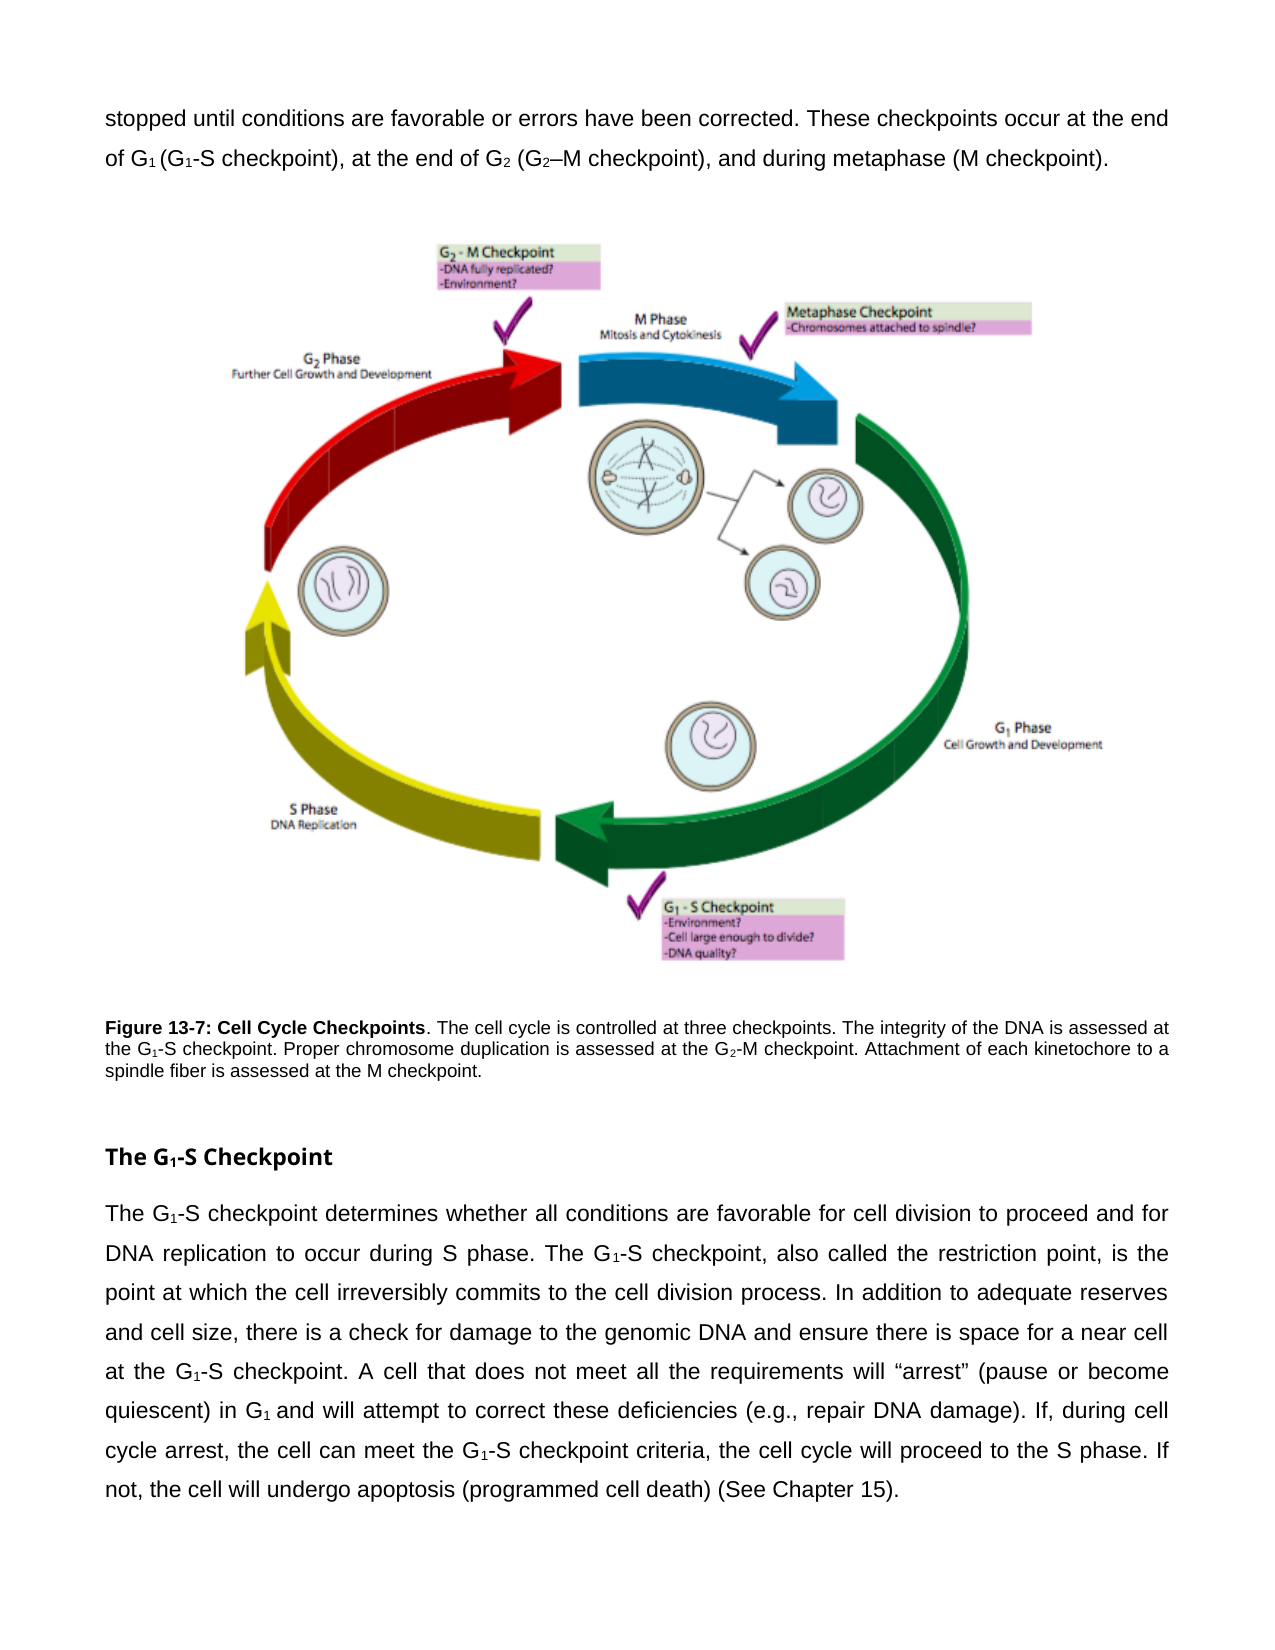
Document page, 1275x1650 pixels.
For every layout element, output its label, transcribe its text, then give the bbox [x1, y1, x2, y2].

text The G1-S checkpoint determines whether all conditions are favorable for cell division to proceed and for DNA replication to occur during S phase. The G1-S checkpoint, also called the restriction point, is the point at which the cell irreversibly commits to the cell division process. In addition to adequate reserves and cell size, there is a check for damage to the genomic DNA and ensure there is space for a near cell at the G1-S checkpoint. A cell that does not meet all the requirements will “arrest” (pause or become quiescent) in G1 and will attempt to correct these deficiencies (e.g., repair DNA damage). If, during cell cycle arrest, the cell can meet the G1-S checkpoint criteria, the cell cycle will proceed to the S phase. If not, the cell will undergo apoptosis (programmed cell death) (See Chapter 15). [105, 1200, 1170, 1503]
text Figure 13-7: Cell Cycle Checkpoints. The cell cycle is controlled at three checkpoints. The integrity of the DNA is assessed at the G1-S checkpoint. Proper chromosome duplication is assessed at the G2-M checkpoint. Attachment of each kinetochore to a spindle fiber is assessed at the M checkpoint. [105, 1017, 1170, 1081]
text The G1-S Checkpoint [105, 1141, 1170, 1172]
picture [164, 233, 1124, 971]
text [105, 105, 1170, 171]
